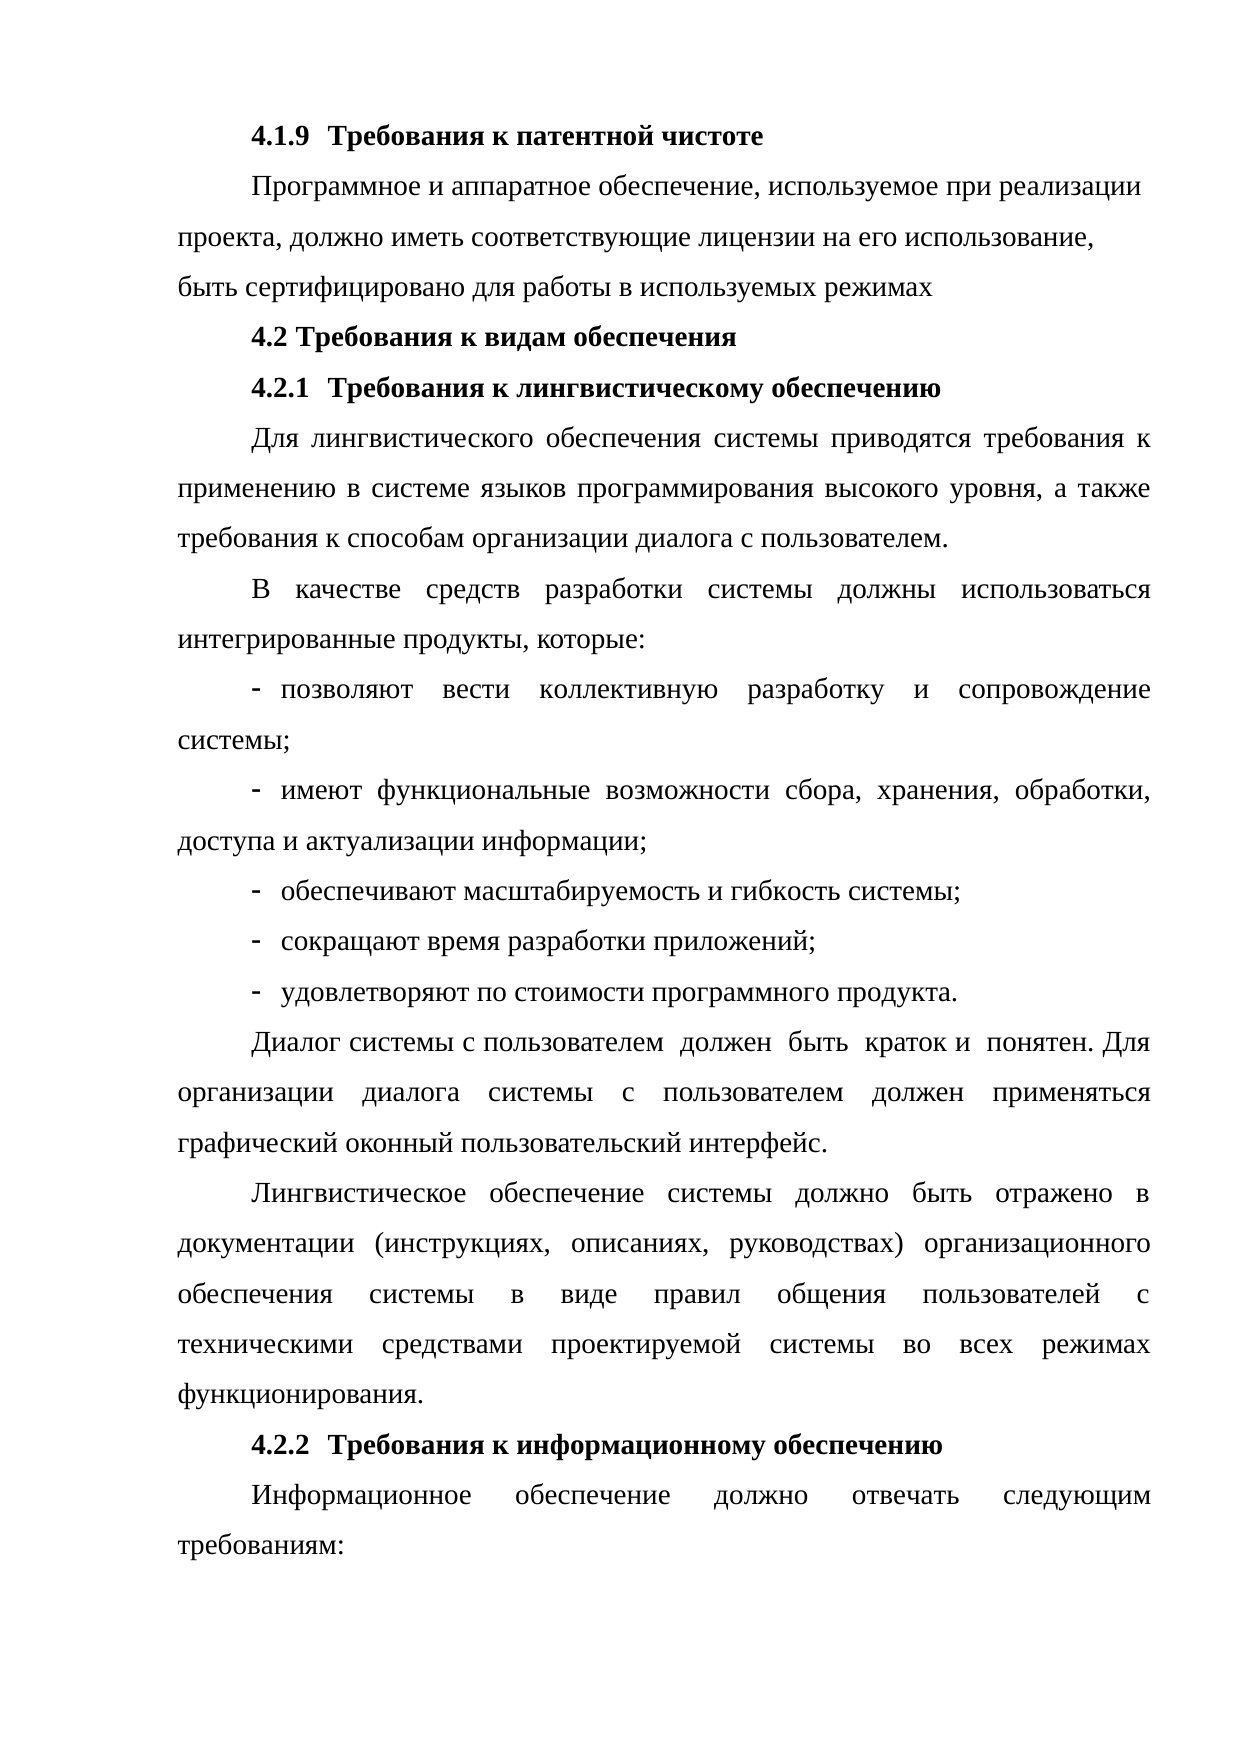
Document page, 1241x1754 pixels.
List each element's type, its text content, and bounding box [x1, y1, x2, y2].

text Информационное обеспечение должно отвечать следующим требованиям: [177, 1477, 1152, 1561]
list сокращают время разработки приложений; [177, 923, 1152, 957]
list Требования к патентной чистоте [177, 118, 1152, 152]
list Требования к видам обеспечения [177, 319, 1152, 353]
list позволяют вести коллективную разработку и сопровождение системы; [177, 672, 1152, 756]
list обеспечивают масштабируемость и гибкость системы; [177, 873, 1152, 907]
text В качестве средств разработки системы должны использоваться интегрированные продукты, которые: [177, 571, 1152, 655]
list Требования к лингвистическому обеспечению [177, 370, 1152, 403]
list Требования к информационному обеспечению [177, 1427, 1152, 1460]
text Для лингвистического обеспечения системы приводятся требования к применению в системе языков программирования высокого уровня, а также требования к способам организации диалога с пользователем. [177, 420, 1152, 554]
text Лингвистическое обеспечение системы должно быть отражено в документации (инструкциях, описаниях, руководствах) организационного обеспечения системы в виде правил общения пользователей с техническими средствами проектируемой системы во всех режимах функционирования. [177, 1175, 1152, 1410]
list имеют функциональные возможности сбора, хранения, обработки, доступа и актуализации информации; [177, 772, 1152, 856]
list удовлетворяют по стоимости программного продукта. [177, 974, 1152, 1007]
text Программное и аппаратное обеспечение, используемое при реализации проекта, должно иметь соответствующие лицензии на его использование, быть сертифицировано для работы в используемых режимах [177, 168, 1152, 303]
text Диалог системы с пользователем должен быть краток и понятен. Для организации диалога системы с пользователем должен применяться графический оконный пользовательский интерфейс. [177, 1024, 1152, 1158]
